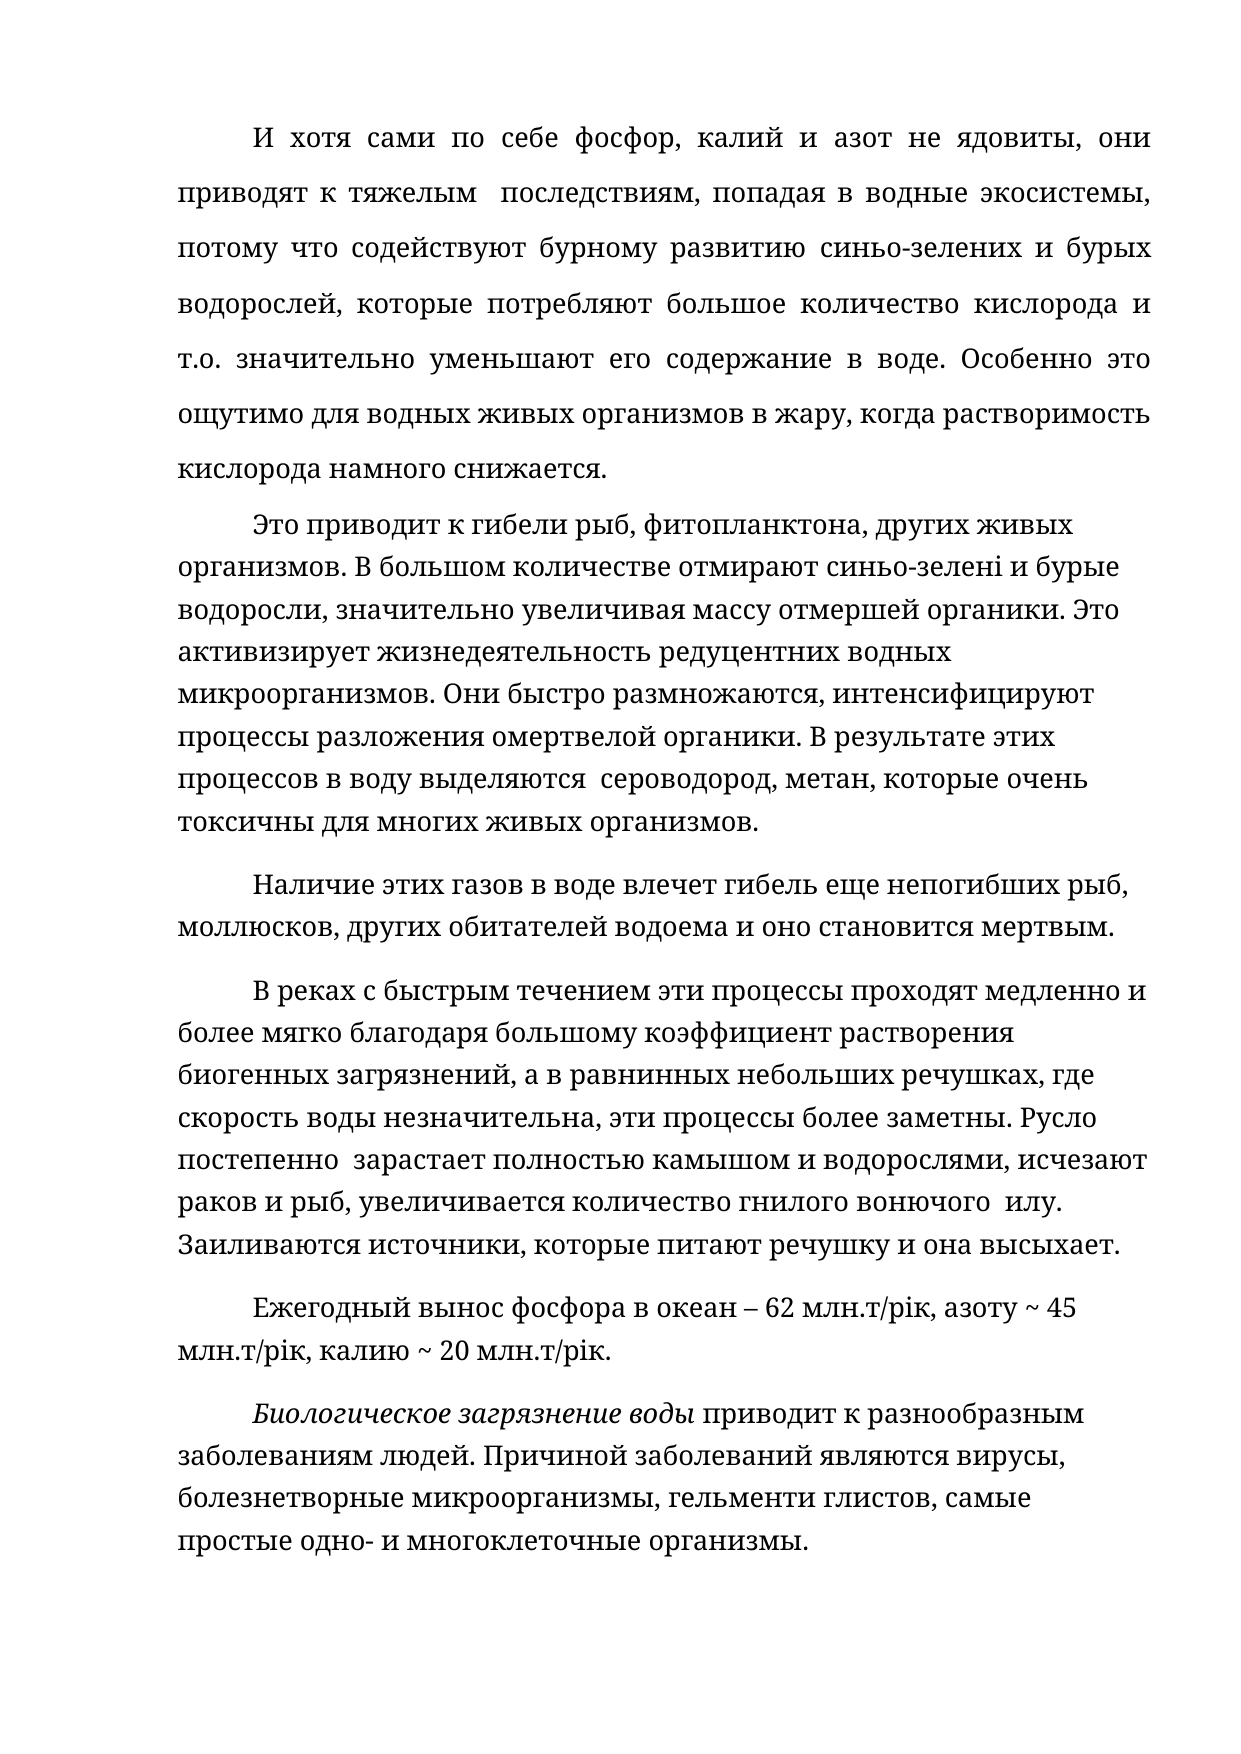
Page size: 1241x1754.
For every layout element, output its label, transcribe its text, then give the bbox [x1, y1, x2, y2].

text Это приводит к гибели рыб, фитопланктона, других живых организмов. В большом количестве отмирают синьо-зелені и бурые водоросли, значительно увеличивая массу отмершей органики. Это активизирует жизнедеятельность редуцентних водных микроорганизмов. Они быстро размножаются, интенсифицируют процессы разложения омертвелой органики. В результате этих процессов в воду выделяются сероводород, метан, которые очень токсичны для многих живых организмов. [177, 505, 1152, 839]
text Ежегодный вынос фосфора в океан – 62 млн.т/рік, азоту ~ 45 млн.т/рік, калию ~ 20 млн.т/рік. [177, 1288, 1152, 1368]
text Биологическое загрязнение воды приводит к разнообразным заболеваниям людей. Причиной заболеваний являются вирусы, болезнетворные микроорганизмы, гельменти глистов, самые простые одно- и многоклеточные организмы. [177, 1394, 1152, 1558]
text В реках с быстрым течением эти процессы проходят медленно и более мягко благодаря большому коэффициент растворения биогенных загрязнений, а в равнинных небольших речушках, где скорость воды незначительна, эти процессы более заметны. Русло постепенно зарастает полностью камышом и водорослями, исчезают раков и рыб, увеличивается количество гнилого вонючого илу. Заиливаются источники, которые питают речушку и она высыхает. [177, 971, 1152, 1262]
text И хотя сами по себе фосфор, калий и азот не ядовиты, они приводят к тяжелым последствиям, попадая в водные экосистемы, потому что содействуют бурному развитию синьо-зелених и бурых водорослей, которые потребляют большое количество кислорода и т.о. значительно уменьшают его содержание в воде. Особенно это ощутимо для водных живых организмов в жару, когда растворимость кислорода намного снижается. [177, 118, 1152, 487]
text Наличие этих газов в воде влечет гибель еще непогибших рыб, моллюсков, других обитателей водоема и оно становится мертвым. [177, 865, 1152, 944]
